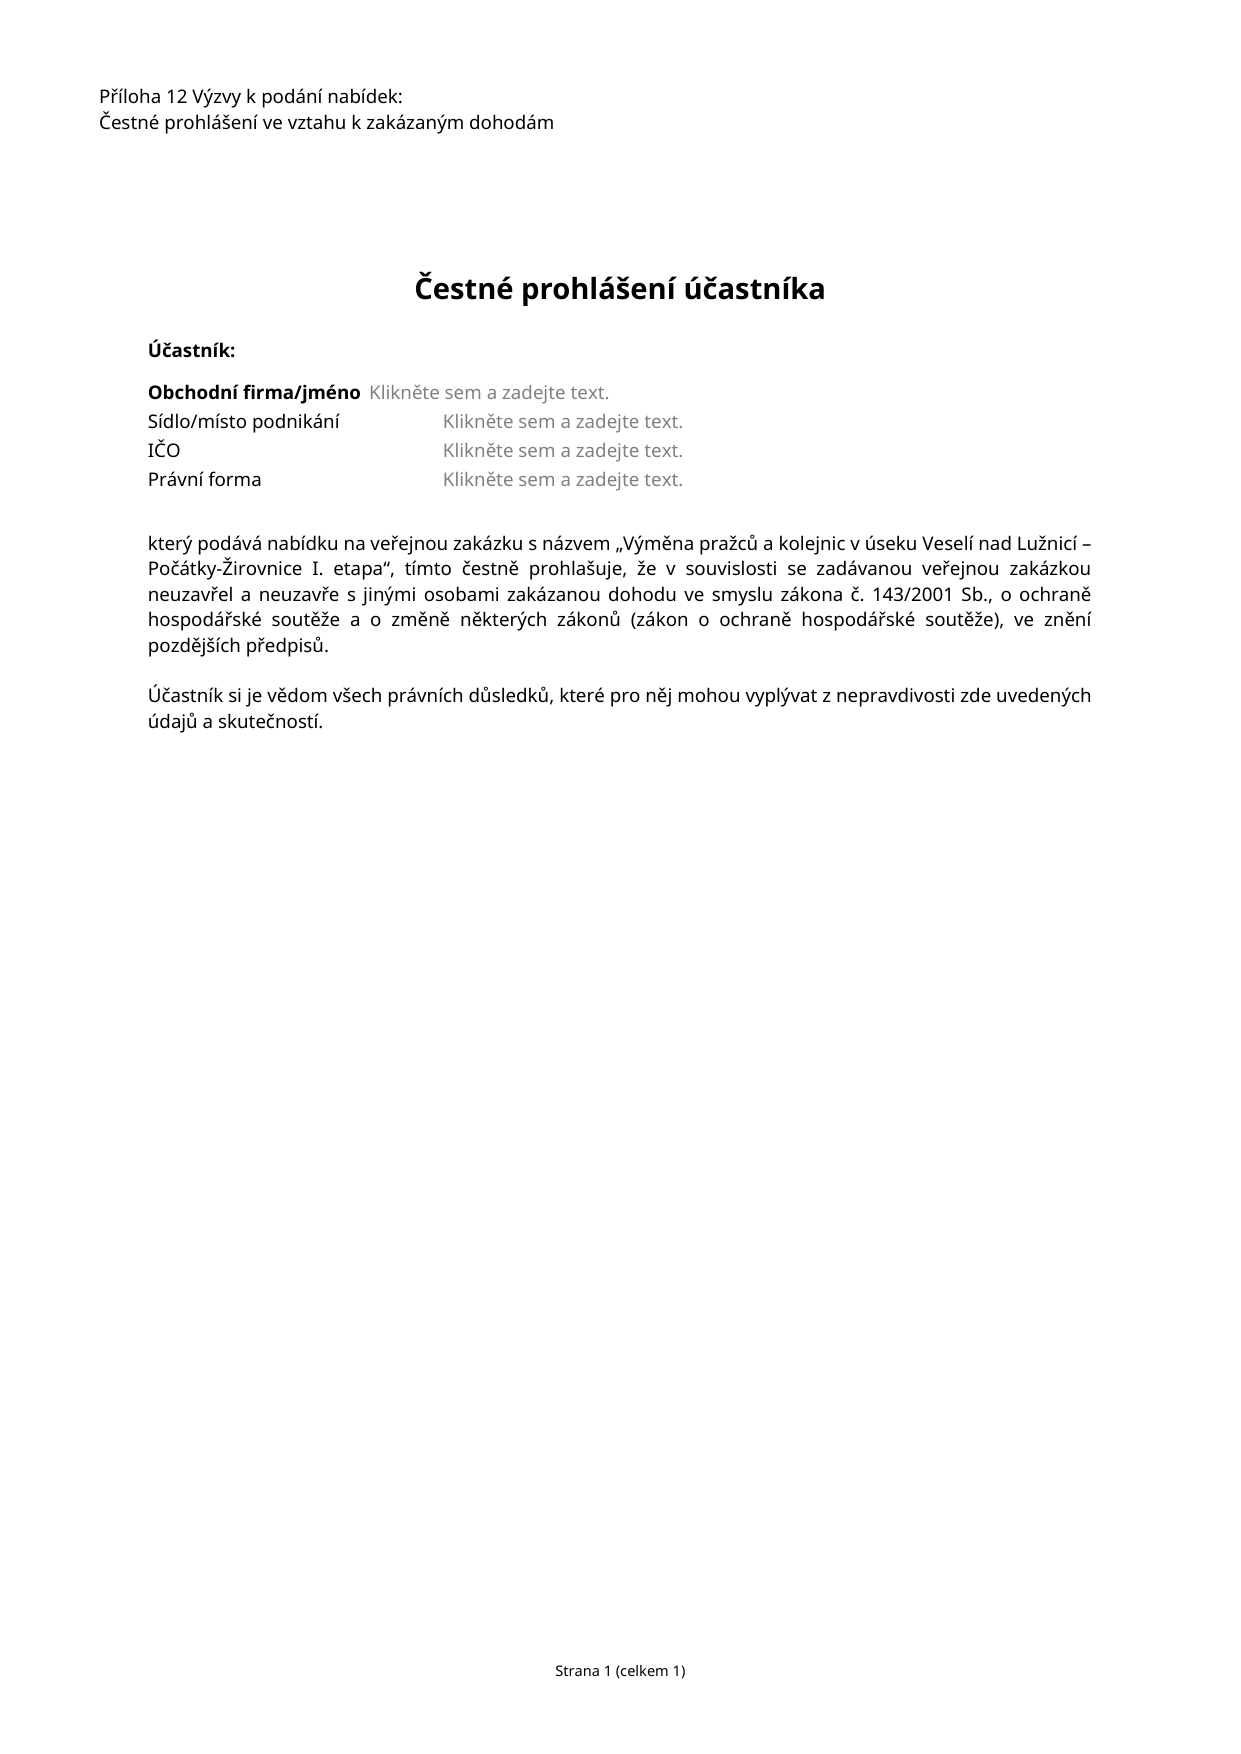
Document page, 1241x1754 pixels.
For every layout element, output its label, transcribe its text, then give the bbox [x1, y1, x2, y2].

text Právní forma [148, 463, 1093, 492]
text který podává nabídku na veřejnou zakázku s názvem „Výměna pražců a kolejnic v úseku Veselí nad Lužnicí – Počátky-Žirovnice I. etapa“, tímto čestně prohlašuje, že v souvislosti se zadávanou veřejnou zakázkou neuzavřel a neuzavře s jinými osobami zakázanou dohodu ve smyslu zákona č. 143/2001 Sb., o ochraně hospodářské soutěže a o změně některých zákonů (zákon o ochraně hospodářské soutěže), ve znění pozdějších předpisů. [148, 530, 1093, 658]
text Sídlo/místo podnikání [148, 405, 1093, 434]
text Obchodní firma/jméno [148, 376, 1093, 405]
text IČO [148, 434, 1093, 463]
text Účastník: [148, 333, 1093, 364]
title Čestné prohlášení účastníka [148, 268, 1093, 308]
text Účastník si je vědom všech právních důsledků, které pro něj mohou vyplývat z nepravdivosti zde uvedených údajů a skutečností. [148, 683, 1093, 734]
